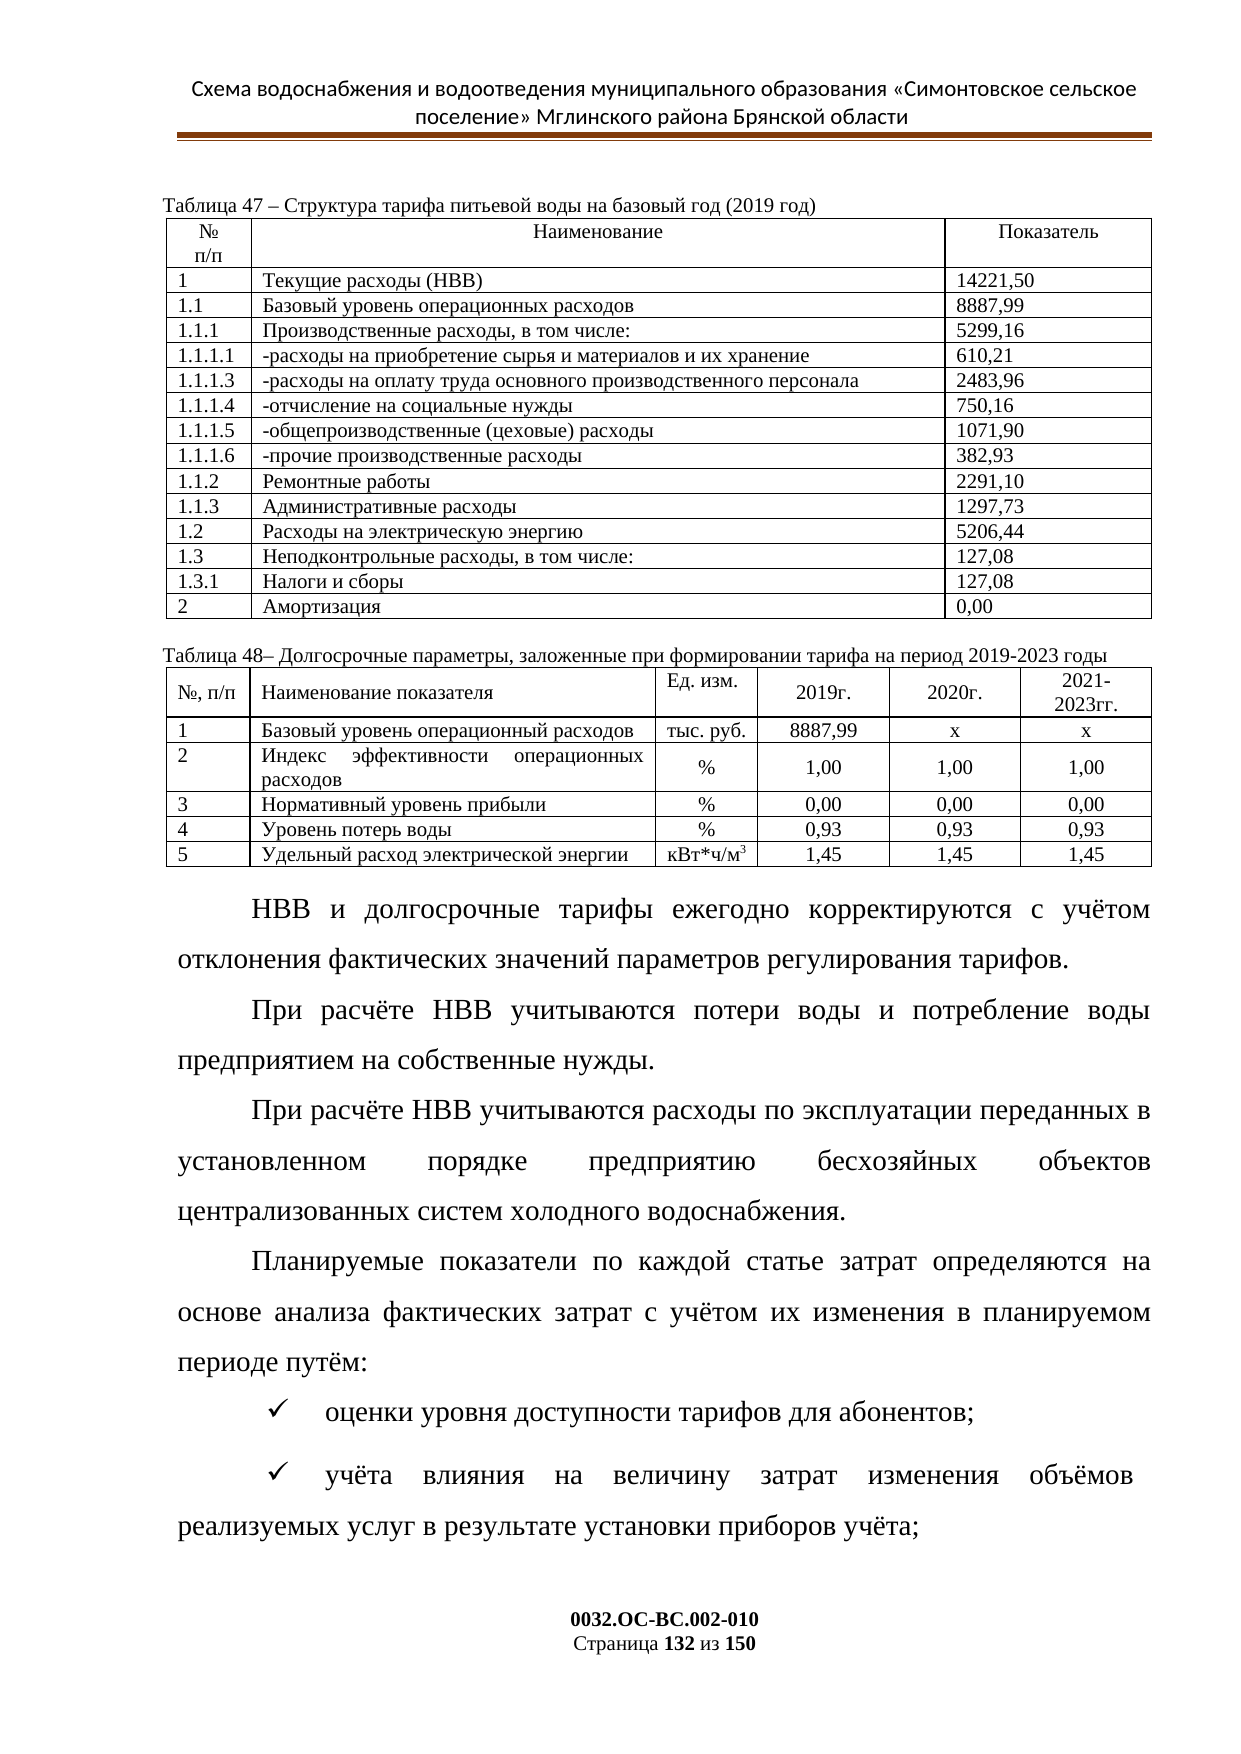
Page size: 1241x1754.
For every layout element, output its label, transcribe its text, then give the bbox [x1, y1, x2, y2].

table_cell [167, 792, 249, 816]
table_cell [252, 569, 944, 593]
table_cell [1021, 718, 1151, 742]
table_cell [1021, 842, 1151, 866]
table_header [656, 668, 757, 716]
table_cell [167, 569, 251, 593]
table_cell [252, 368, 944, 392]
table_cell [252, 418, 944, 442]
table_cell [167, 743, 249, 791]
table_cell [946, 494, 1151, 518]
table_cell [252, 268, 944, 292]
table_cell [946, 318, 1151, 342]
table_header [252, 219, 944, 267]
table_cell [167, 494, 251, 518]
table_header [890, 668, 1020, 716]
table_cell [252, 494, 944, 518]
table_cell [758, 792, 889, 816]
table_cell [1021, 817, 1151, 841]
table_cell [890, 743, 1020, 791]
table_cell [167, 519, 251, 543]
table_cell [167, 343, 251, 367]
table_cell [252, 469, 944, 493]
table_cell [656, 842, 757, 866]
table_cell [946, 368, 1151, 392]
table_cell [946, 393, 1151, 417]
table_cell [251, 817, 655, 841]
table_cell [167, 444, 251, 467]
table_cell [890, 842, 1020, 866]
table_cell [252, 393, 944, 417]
list учёта влияния на величину затрат изменения объёмов реализуемых услуг в результате установки приборов учёта; [177, 1457, 1134, 1541]
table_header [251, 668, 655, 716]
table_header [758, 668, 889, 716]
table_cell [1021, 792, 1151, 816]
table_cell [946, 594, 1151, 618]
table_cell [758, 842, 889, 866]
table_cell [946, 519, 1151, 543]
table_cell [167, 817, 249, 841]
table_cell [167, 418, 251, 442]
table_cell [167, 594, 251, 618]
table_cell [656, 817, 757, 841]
text Таблица 47 – Структура тарифа питьевой воды на базовый год (2019 год) [162, 193, 1134, 217]
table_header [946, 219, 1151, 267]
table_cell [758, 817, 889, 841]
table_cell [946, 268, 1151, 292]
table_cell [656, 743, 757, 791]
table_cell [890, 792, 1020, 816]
text При расчёте НВВ учитываются расходы по эксплуатации переданных в установленном порядке предприятию бесхозяйных объектов централизованных систем холодного водоснабжения. [177, 1092, 1152, 1227]
text При расчёте НВВ учитываются потери воды и потребление воды предприятием на собственные нужды. [177, 992, 1152, 1076]
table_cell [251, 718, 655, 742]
list оценки уровня доступности тарифов для абонентов; [177, 1394, 1134, 1428]
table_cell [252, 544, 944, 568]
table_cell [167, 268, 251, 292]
text Планируемые показатели по каждой статье затрат определяются на основе анализа фактических затрат с учётом их изменения в планируемом периоде путём: [177, 1243, 1152, 1377]
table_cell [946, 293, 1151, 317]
text НВВ и долгосрочные тарифы ежегодно корректируются с учётом отклонения фактических значений параметров регулирования тарифов. [177, 891, 1152, 975]
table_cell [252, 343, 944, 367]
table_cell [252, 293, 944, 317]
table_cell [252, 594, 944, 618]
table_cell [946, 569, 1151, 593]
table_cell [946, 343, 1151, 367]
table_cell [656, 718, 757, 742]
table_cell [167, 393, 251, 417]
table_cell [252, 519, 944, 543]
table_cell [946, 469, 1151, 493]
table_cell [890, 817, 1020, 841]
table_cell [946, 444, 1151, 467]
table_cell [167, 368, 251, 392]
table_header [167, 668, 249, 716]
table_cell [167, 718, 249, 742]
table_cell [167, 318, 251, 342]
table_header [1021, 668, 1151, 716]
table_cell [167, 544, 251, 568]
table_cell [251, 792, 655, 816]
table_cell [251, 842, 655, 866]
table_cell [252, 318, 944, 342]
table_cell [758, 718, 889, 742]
text Таблица 48– Долгосрочные параметры, заложенные при формировании тарифа на период 2019-2023 годы [162, 643, 1134, 667]
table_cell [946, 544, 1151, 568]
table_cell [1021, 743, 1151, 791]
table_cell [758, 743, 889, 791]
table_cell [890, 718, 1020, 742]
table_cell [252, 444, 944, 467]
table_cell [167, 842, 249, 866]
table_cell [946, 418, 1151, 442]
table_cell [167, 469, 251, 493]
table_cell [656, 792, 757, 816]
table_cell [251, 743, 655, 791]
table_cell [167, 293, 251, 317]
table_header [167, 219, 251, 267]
